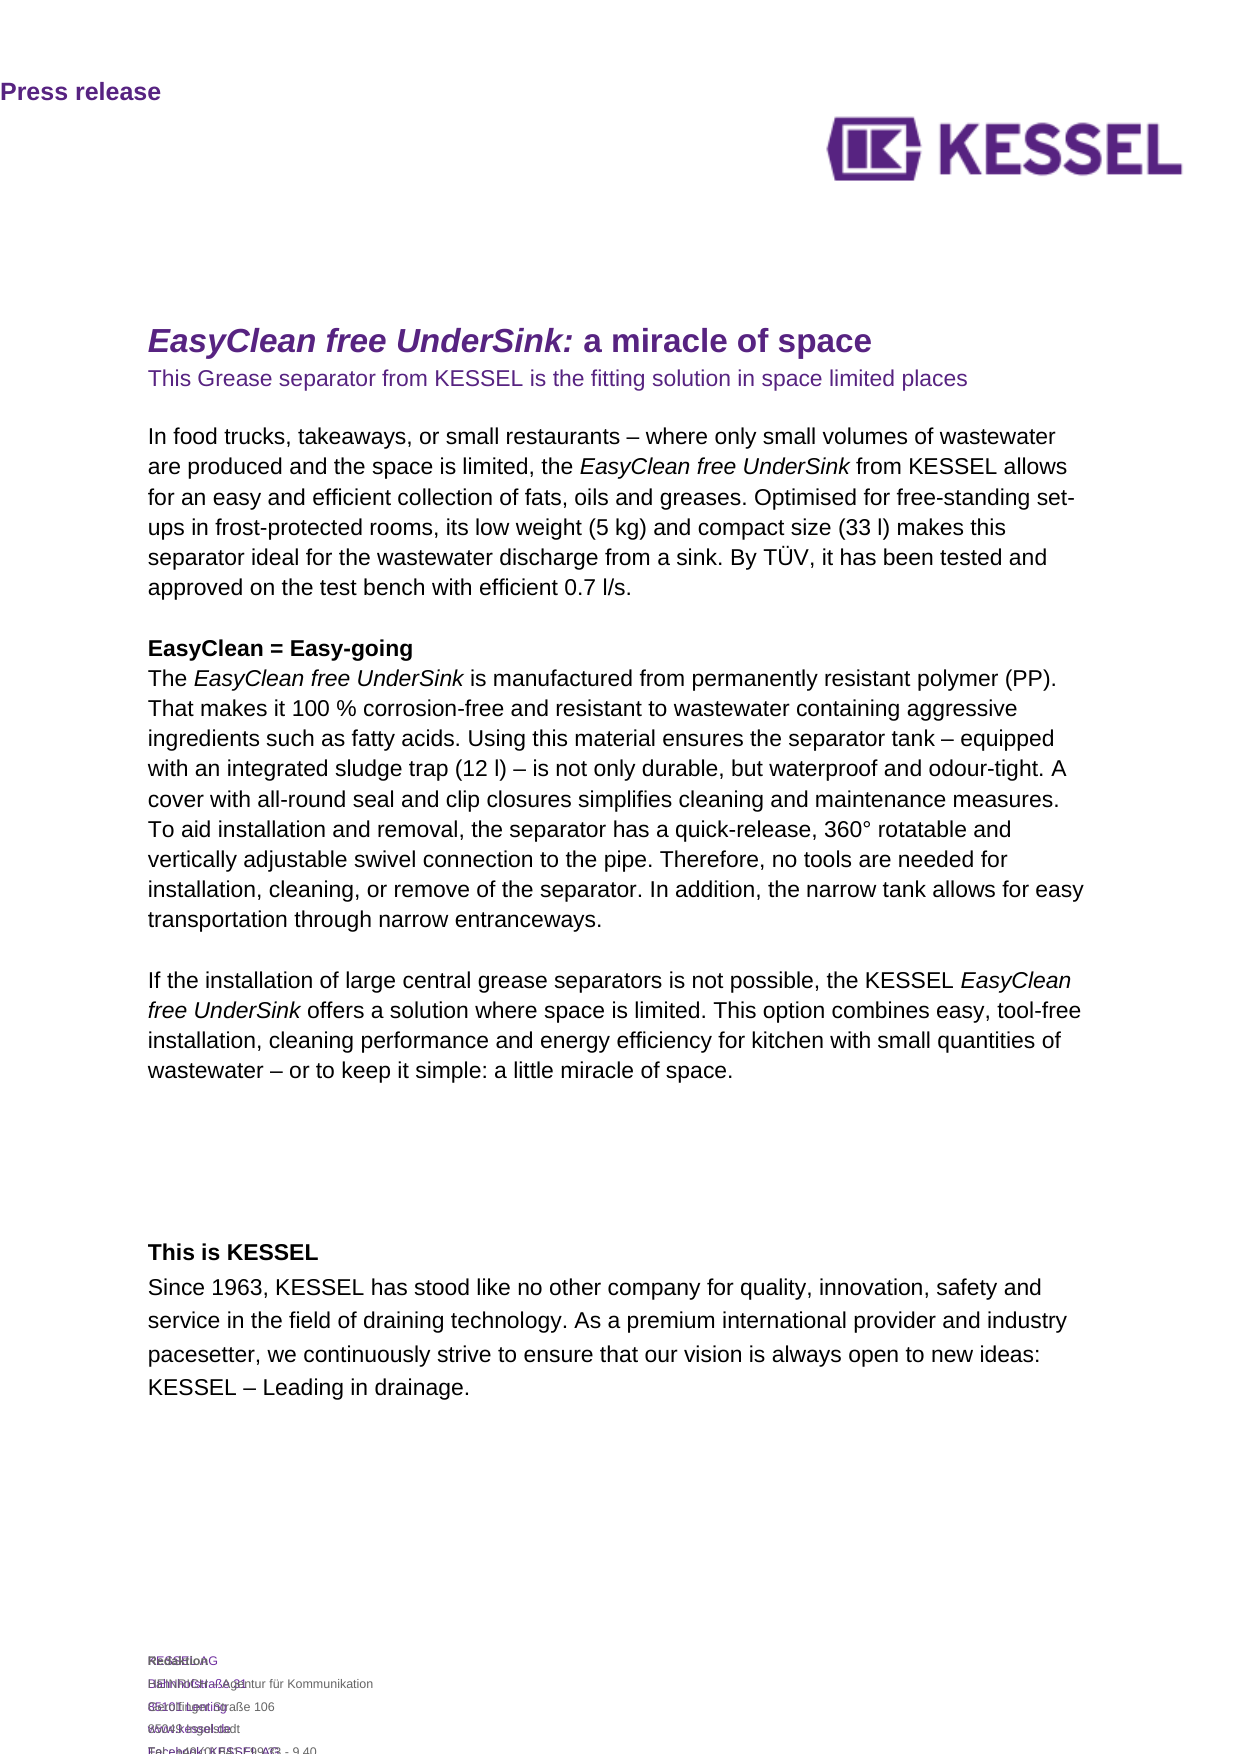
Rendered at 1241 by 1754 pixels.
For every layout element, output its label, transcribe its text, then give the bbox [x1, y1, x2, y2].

text In food trucks, takeaways, or small restaurants – where only small volumes of wastewater are produced and the space is limited, the EasyClean free UnderSink from KESSEL allows for an easy and efficient collection of fats, oils and greases. Optimised for free-standing set-ups in frost-protected rooms, its low weight (5 kg) and compact size (33 l) makes this separator ideal for the wastewater discharge from a sink. By TÜV, it has been tested and approved on the test bench with efficient 0.7 l/s. [148, 423, 1092, 601]
text If the installation of large central grease separators is not possible, the KESSEL EasyClean free UnderSink offers a solution where space is limited. This option combines easy, tool-free installation, cleaning performance and energy efficiency for kitchen with small quantities of wastewater – or to keep it simple: a little miracle of space. [148, 967, 1092, 1084]
text Since 1963, KESSEL has stood like no other company for quality, innovation, safety and service in the field of draining technology. As a premium international provider and industry pacesetter, we continuously strive to ensure that our vision is always open to new ideas: KESSEL – Leading in drainage. [148, 1269, 1092, 1402]
subtitle EasyClean free UnderSink: a miracle of space [148, 326, 1092, 359]
text This is KESSEL [148, 1239, 1092, 1265]
text EasyClean = Easy-going [148, 634, 1092, 661]
subtitle This Grease separator from KESSEL is the fitting solution in space limited places [148, 359, 1092, 393]
text The EasyClean free UnderSink is manufactured from permanently resistant polymer (PP). That makes it 100 % corrosion-free and resistant to wastewater containing aggressive ingredients such as fatty acids. Using this material ensures the separator tank – equipped with an integrated sludge trap (12 l) – is not only durable, but waterproof and odour-tight. A cover with all-round seal and clip closures simplifies cleaning and maintenance measures. To aid installation and removal, the separator has a quick-release, 360° rotatable and vertically adjustable swivel connection to the pipe. Therefore, no tools are needed for installation, cleaning, or remove of the separator. In addition, the narrow tank allows for easy transportation through narrow entranceways. [148, 665, 1092, 933]
